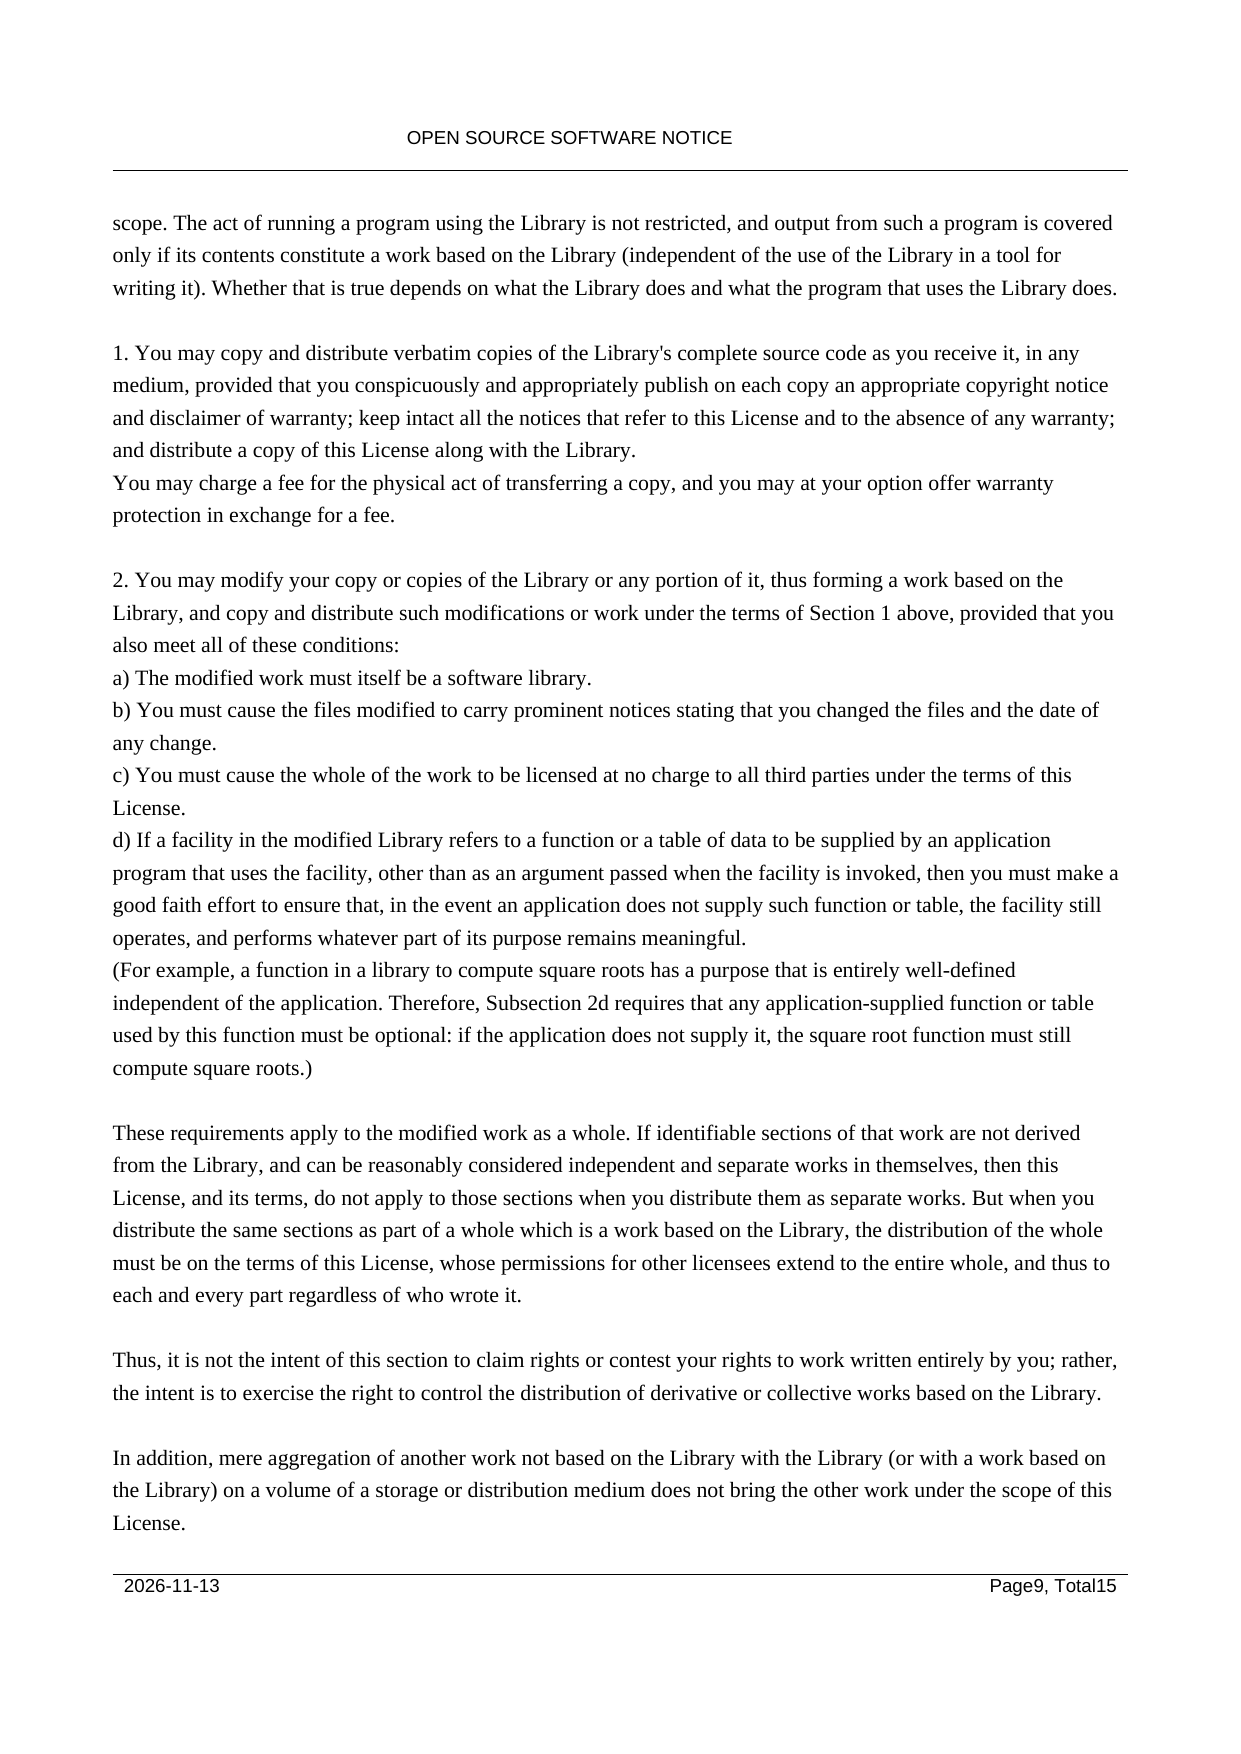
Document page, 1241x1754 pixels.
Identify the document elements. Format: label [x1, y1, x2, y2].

text [112, 206, 1128, 1539]
